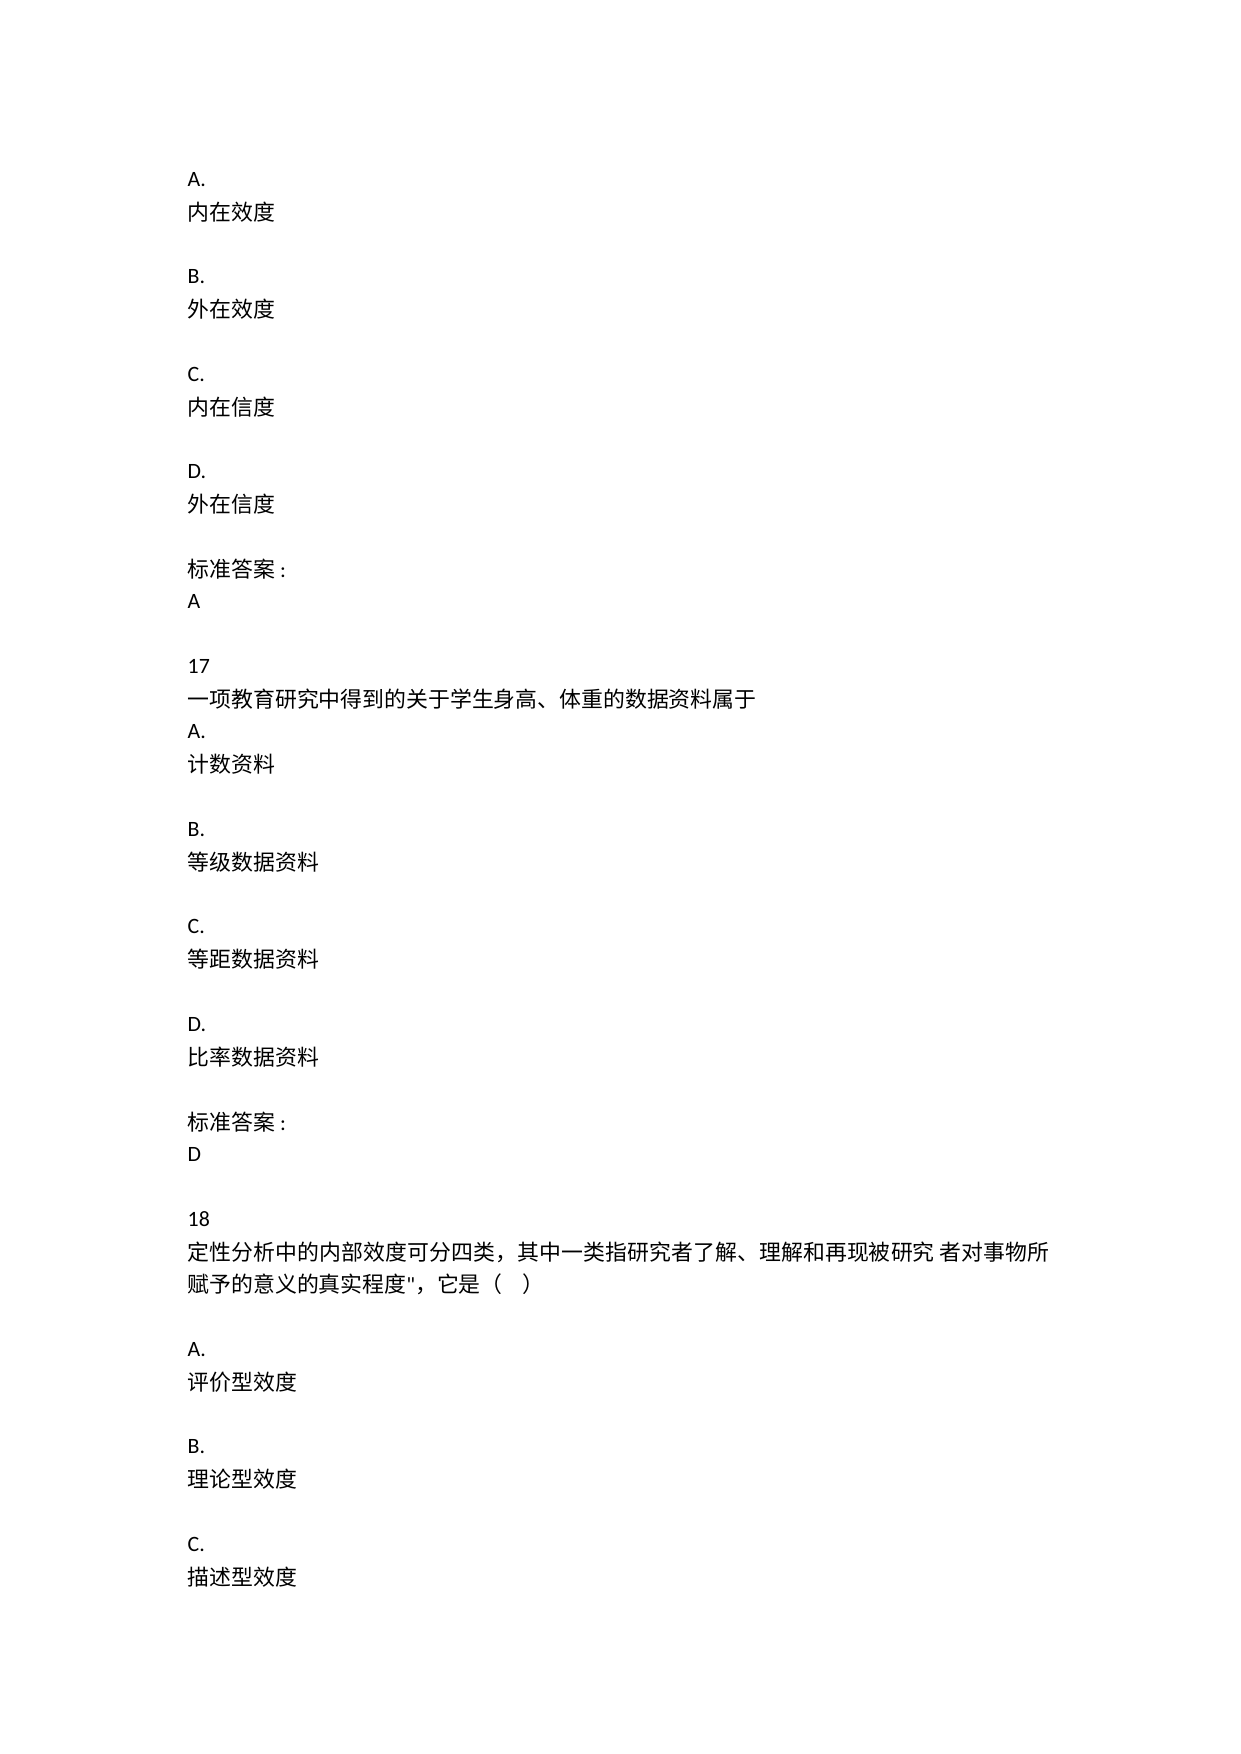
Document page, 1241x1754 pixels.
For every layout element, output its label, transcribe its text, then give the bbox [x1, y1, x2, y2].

text 18 [187, 1202, 1053, 1234]
text 定性分析中的内部效度可分四类，其中一类指研究者了解、理解和再现被研究 者对事物所赋予的意义的真实程度"，它是（ ） [187, 1234, 1053, 1299]
text 理论型效度 [187, 1462, 1053, 1494]
text A. [187, 714, 1053, 747]
text 等级数据资料 [187, 844, 1053, 877]
text D. [187, 1007, 1053, 1039]
text D [187, 1137, 1053, 1169]
text 等距数据资料 [187, 942, 1053, 974]
text 描述型效度 [187, 1559, 1053, 1592]
text A [187, 584, 1053, 617]
text 评价型效度 [187, 1364, 1053, 1397]
text 标准答案 : [187, 552, 1053, 584]
text B. [187, 259, 1053, 292]
text 17 [187, 649, 1053, 682]
text A. [187, 1332, 1053, 1364]
text 一项教育研究中得到的关于学生身高、体重的数据资料属于 [187, 682, 1053, 714]
text C. [187, 1527, 1053, 1559]
text 内在效度 [187, 194, 1053, 227]
text D. [187, 454, 1053, 487]
text C. [187, 909, 1053, 942]
text 外在效度 [187, 292, 1053, 324]
text B. [187, 812, 1053, 844]
text C. [187, 357, 1053, 389]
text 内在信度 [187, 389, 1053, 422]
text A. [187, 162, 1053, 194]
text 标准答案 : [187, 1104, 1053, 1137]
text 比率数据资料 [187, 1039, 1053, 1072]
text 计数资料 [187, 747, 1053, 779]
text B. [187, 1429, 1053, 1462]
text 外在信度 [187, 487, 1053, 519]
